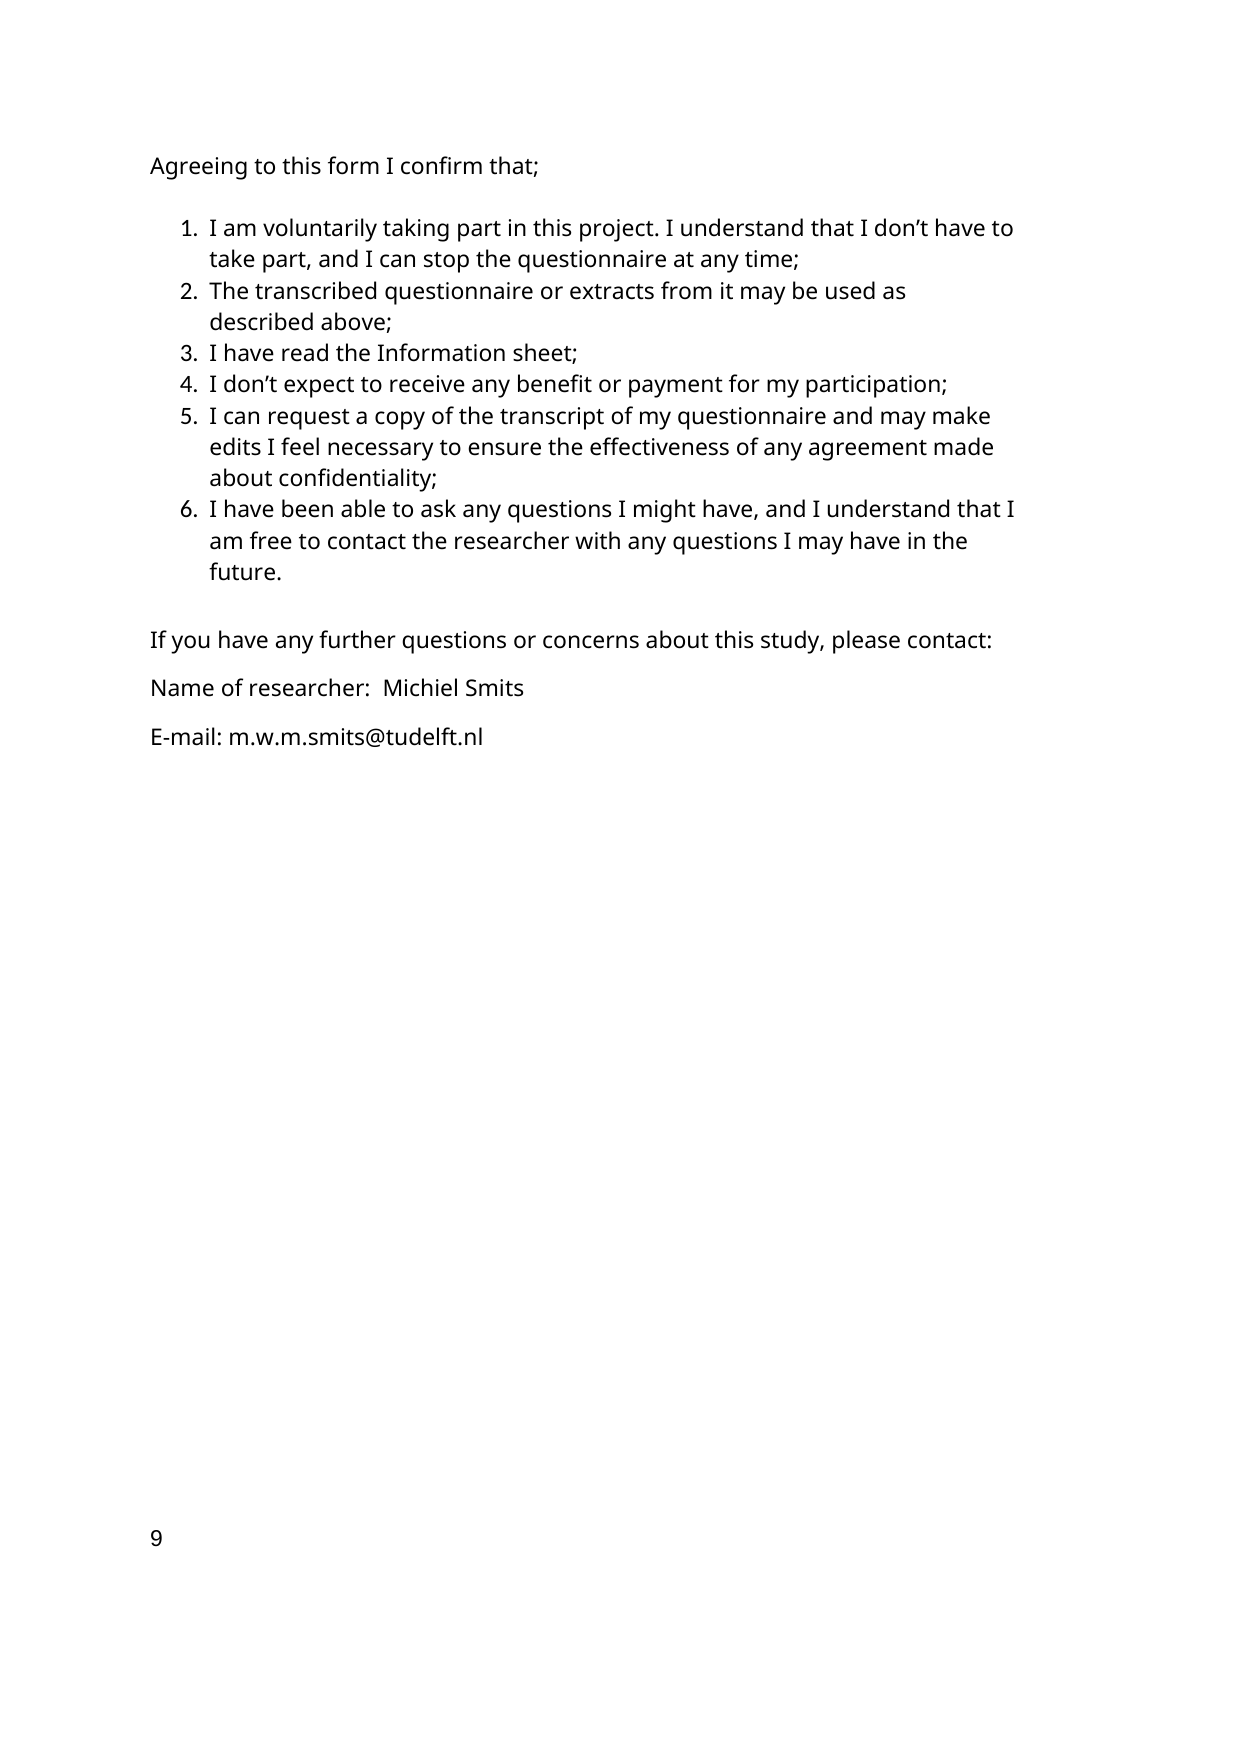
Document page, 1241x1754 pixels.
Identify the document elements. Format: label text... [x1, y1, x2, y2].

text If you have any further questions or concerns about this study, please contact: [150, 624, 1075, 655]
list The transcribed questionnaire or extracts from it may be used as described above; [179, 274, 994, 337]
text Name of researcher: Michiel Smits [150, 672, 726, 703]
text E-mail: m.w.m.smits@tudelft.nl [150, 721, 588, 752]
text Agreeing to this form I confirm that; [150, 150, 705, 181]
list I am voluntarily taking part in this project. I understand that I don’t have to take part, and I can stop the questionnaire at any time; [179, 212, 1038, 274]
list I don’t expect to receive any benefit or payment for my participation; [179, 368, 1090, 399]
list I have been able to ask any questions I might have, and I understand that I am free to contact the researcher with any questions I may have in the future. [179, 493, 1032, 587]
list I have read the Information sheet; [179, 337, 1090, 368]
list I can request a copy of the transcript of my questionnaire and may make edits I feel necessary to ensure the effectiveness of any agreement made about confidentiality; [179, 399, 1037, 493]
